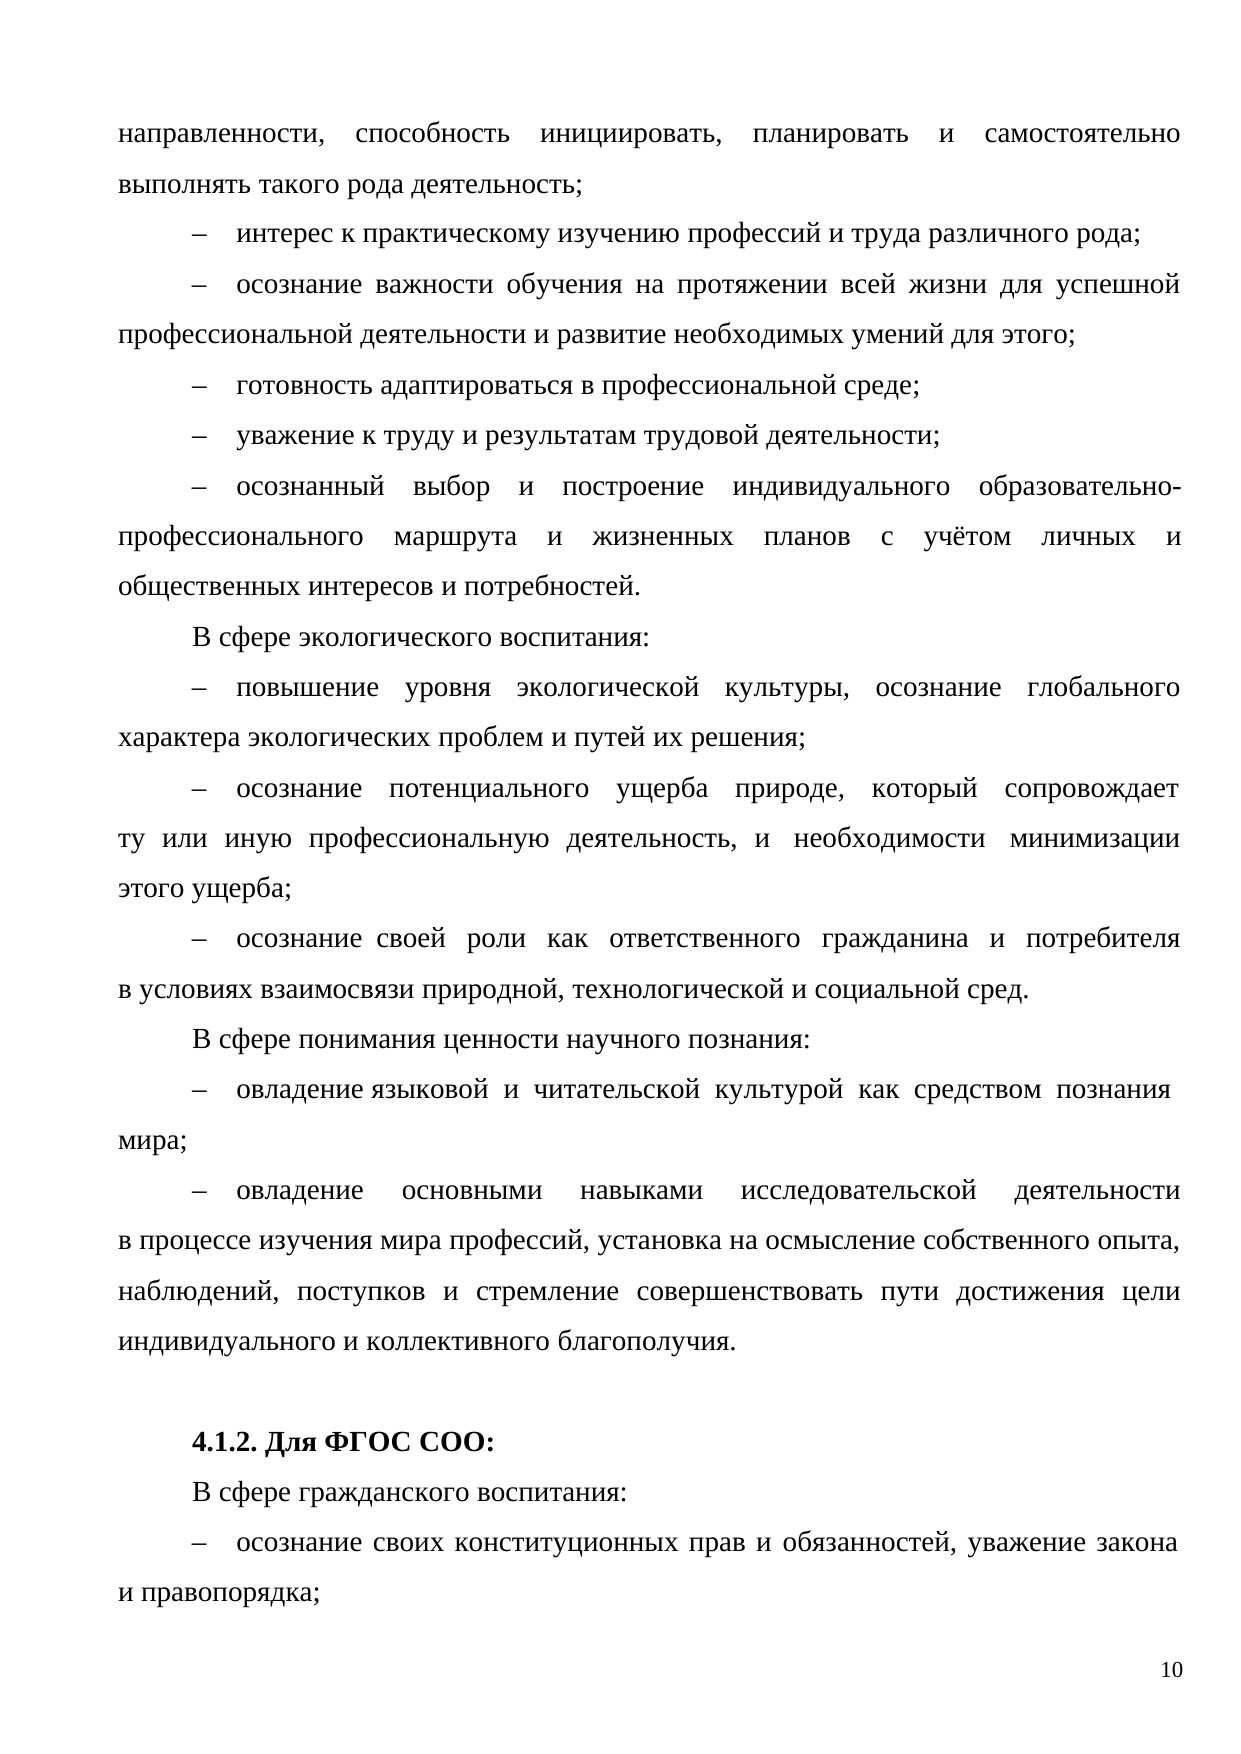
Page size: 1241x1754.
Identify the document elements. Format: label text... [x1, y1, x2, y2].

text 4.1.2. Для ФГОС СОО: [192, 1424, 1192, 1458]
list осознание своей роли как ответственного гражданина и потребителя в условиях взаимосвязи природной, технологической и социальной сред. [118, 921, 1181, 1004]
text в процессе изучения мира профессий, установка на осмысление собственного опыта, наблюдений, поступков и стремление совершенствовать пути достижения цели индивидуального и коллективного благополучия. [118, 1222, 1181, 1357]
list готовность адаптироваться в профессиональной среде; [192, 367, 1192, 401]
list осознание важности обучения на протяжении всей жизни для успешной профессиональной деятельности и развитие необходимых умений для этого; [118, 266, 1181, 350]
list интерес к практическому изучению профессий и труда различного рода; [192, 217, 1192, 249]
list осознание потенциального ущерба природе, который сопровождает ту или иную профессиональную деятельность, и необходимости минимизации этого ущерба; [118, 770, 1181, 904]
list уважение к труду и результатам трудовой деятельности; [192, 417, 1192, 451]
text В сфере понимания ценности научного познания: [192, 1021, 1192, 1055]
list овладение основными навыками исследовательской деятельности [192, 1172, 1192, 1206]
list осознание своих конституционных прав и обязанностей, уважение закона и правопорядка; [118, 1524, 1181, 1608]
text мира; [118, 1122, 1192, 1155]
text В сфере гражданского воспитания: [192, 1474, 1192, 1508]
text В сфере экологического воспитания: [192, 619, 1192, 652]
text направленности, способность инициировать, планировать и самостоятельно выполнять такого рода деятельность; [118, 115, 1181, 199]
list повышение уровня экологической культуры, осознание глобального характера экологических проблем и путей их решения; [118, 669, 1180, 753]
list осознанный выбор и построение индивидуального образовательно- профессионального маршрута и жизненных планов с учётом личных и общественных интересов и потребностей. [118, 468, 1182, 602]
list овладение языковой и читательской культурой как средством познания [192, 1071, 1192, 1105]
